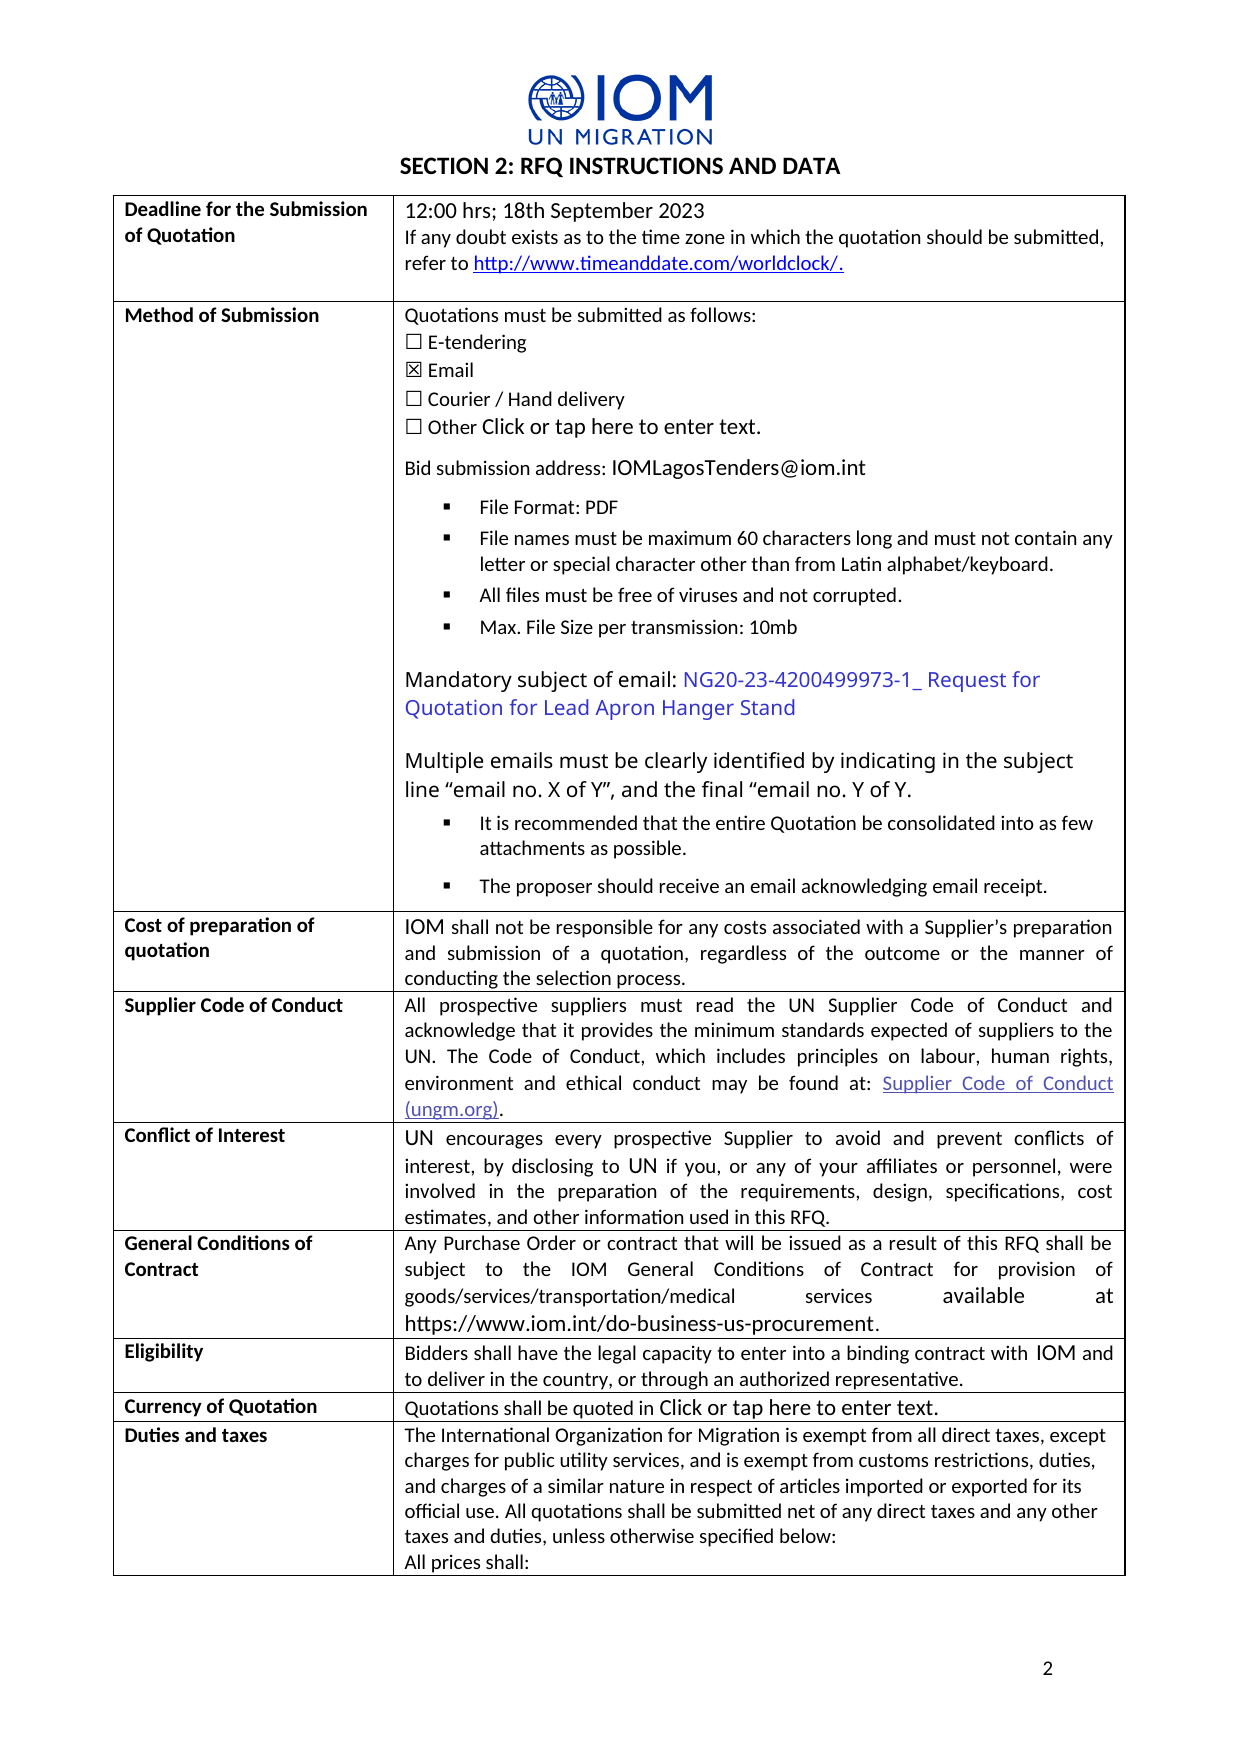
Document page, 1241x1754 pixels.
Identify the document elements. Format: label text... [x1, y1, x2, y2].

table_cell Duties and taxes [114, 1422, 393, 1574]
table_cell Bidders shall have the legal capacity to enter into a binding contract with and to deliver in the country, or through an authorized representative. [394, 1339, 1124, 1392]
table_cell Conflict of Interest [114, 1123, 393, 1229]
table_cell Quotations must be submitted as follows: E-tendering Email Courier / Hand delivery Other Bid submission address: File Format: PDF File names must be maximum 60 characters long and must not contain any letter or special character other than from Latin alphabet/keyboard. All files must be free of viruses and not corrupted. Max. File Size per transmission: 10mb Mandatory subject of email: NG20-23-4200499973-1_ Request for Quotation for Lead Apron Hanger Stand Multiple emails must be clearly identified by indicating in the subject line “email no. X of Y”, and the final “email no. Y of Y. It is recommended that the entire Quotation be consolidated into as few attachments as possible. The proposer should receive an email acknowledging email receipt. [394, 302, 1124, 911]
subtitle SECTION 2: RFQ INSTRUCTIONS AND DATA [112, 150, 1128, 181]
table_cell shall not be responsible for any costs associated with a Supplier’s preparation and submission of a quotation, regardless of the outcome or the manner of conducting the selection process. [394, 912, 1124, 991]
table_cell Cost of preparation of quotation [114, 912, 393, 991]
table_cell Supplier Code of Conduct [114, 992, 393, 1122]
picture [524, 73, 716, 146]
table_cell General Conditions of Contract [114, 1231, 393, 1337]
table_cell Quotations shall be quoted in [394, 1393, 1124, 1421]
table_cell Eligibility [114, 1339, 393, 1392]
table_cell Any Purchase Order or contract that will be issued as a result of this RFQ shall be subject to the IOM General Conditions of Contract for provision of goods/services/transportation/medical services . [394, 1231, 1124, 1337]
table_cell Currency of Quotation [114, 1393, 393, 1421]
table_cell encourages every prospective Supplier to avoid and prevent conflicts of interest, by disclosing to if you, or any of your affiliates or personnel, were involved in the preparation of the requirements, design, specifications, cost estimates, and other information used in this RFQ. [394, 1123, 1124, 1229]
table_cell All prospective suppliers must read the UN Supplier Code of Conduct and acknowledge that it provides the minimum standards expected of suppliers to the UN. The Code of Conduct, which includes principles on labour, human rights, environment and ethical conduct may be found at: Supplier Code of Conduct (ungm.org). [394, 992, 1124, 1122]
table_header If any doubt exists as to the time zone in which the quotation should be submitted, refer to http://www.timeanddate.com/worldclock/. [394, 196, 1124, 301]
table_cell Method of Submission [114, 302, 393, 911]
table_header Deadline for the Submission of Quotation [114, 196, 393, 301]
